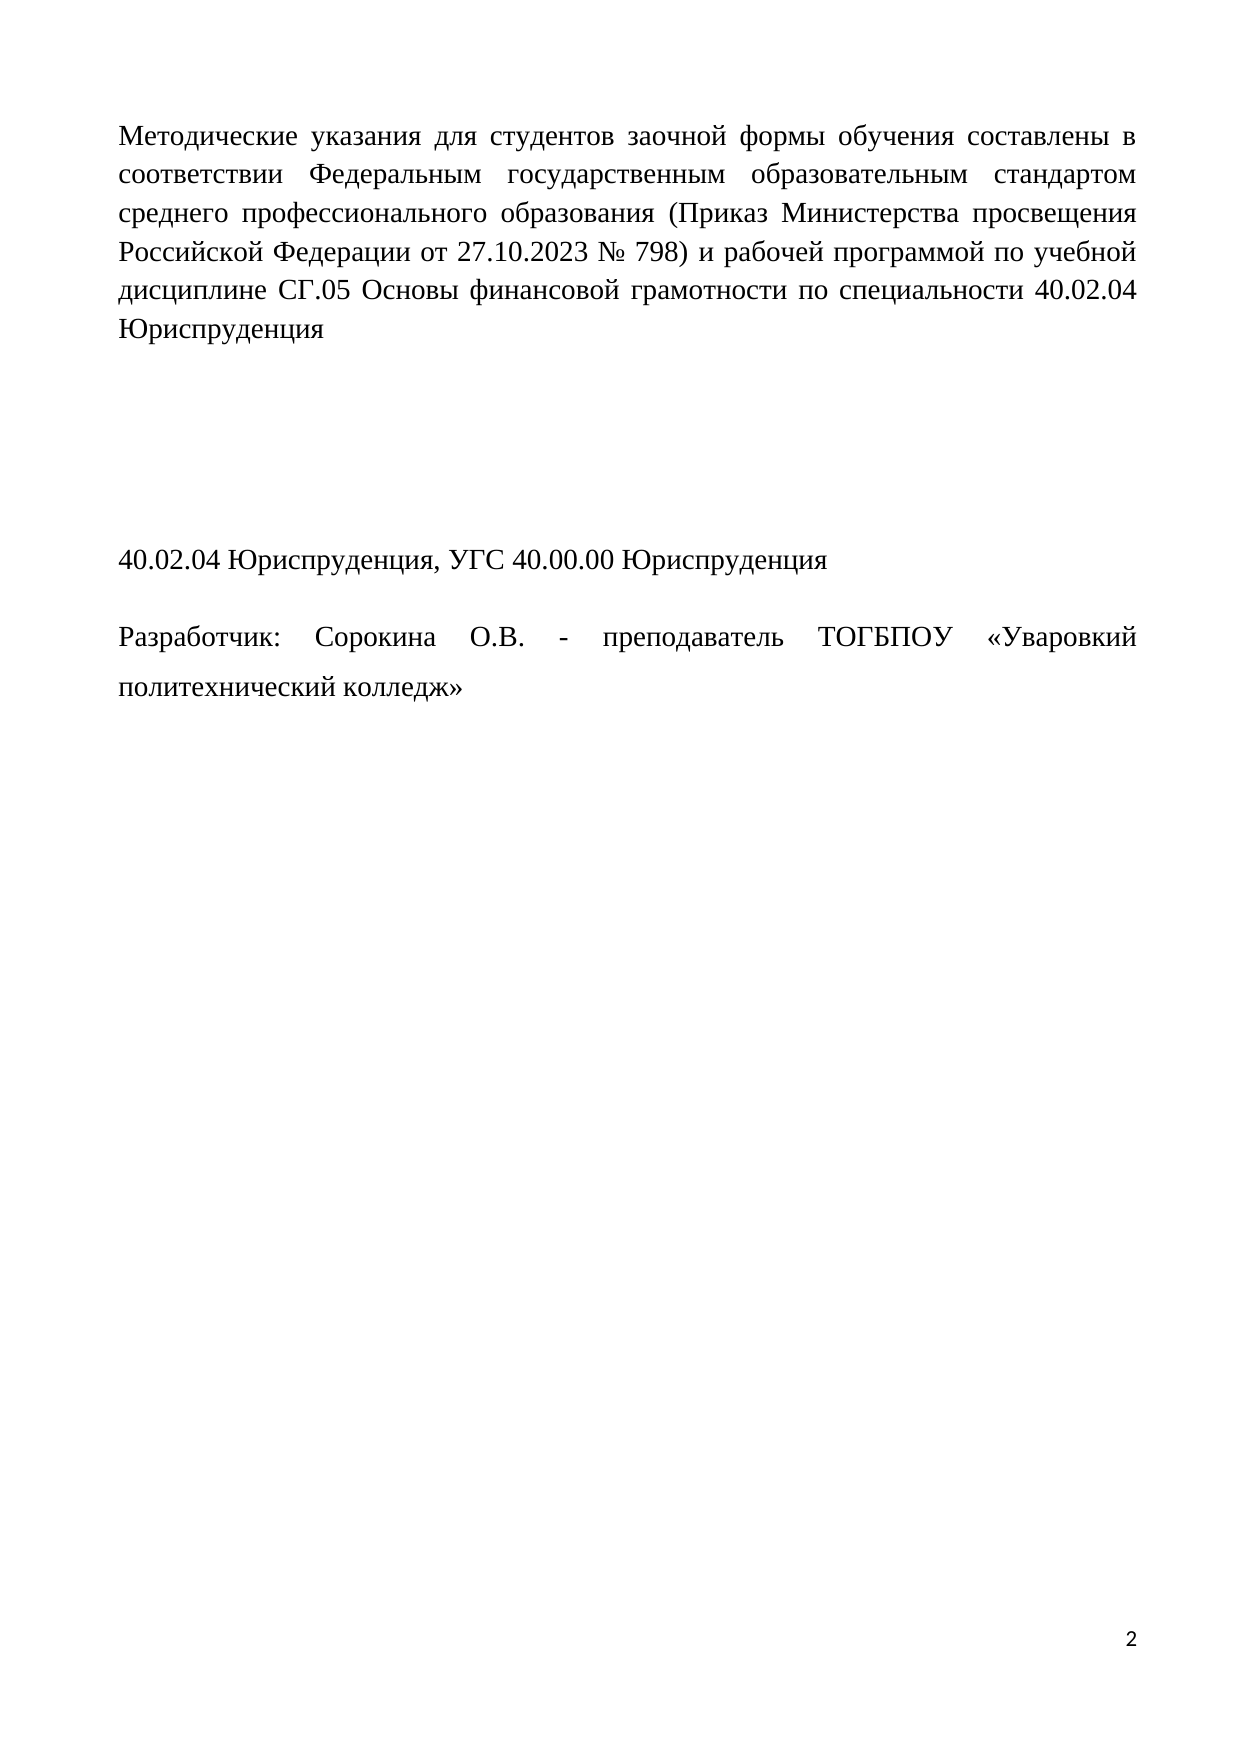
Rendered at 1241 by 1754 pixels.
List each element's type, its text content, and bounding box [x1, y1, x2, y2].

text Разработчик: Сорокина О.В. - преподаватель ТОГБПОУ «Уваровкий политехнический колледж» [118, 619, 1137, 703]
text Методические указания для студентов заочной формы обучения составлены в соответствии Федеральным государственным образовательным стандартом среднего профессионального образования (Приказ Министерства просвещения Российской Федерации от 27.10.2023 № 798) и рабочей программой по учебной дисциплине СГ.05 Основы финансовой грамотности по специальности 40.02.04 Юриспруденция [118, 118, 1137, 344]
text 40.02.04 Юриспруденция, УГС 40.00.00 Юриспруденция [118, 542, 1137, 576]
